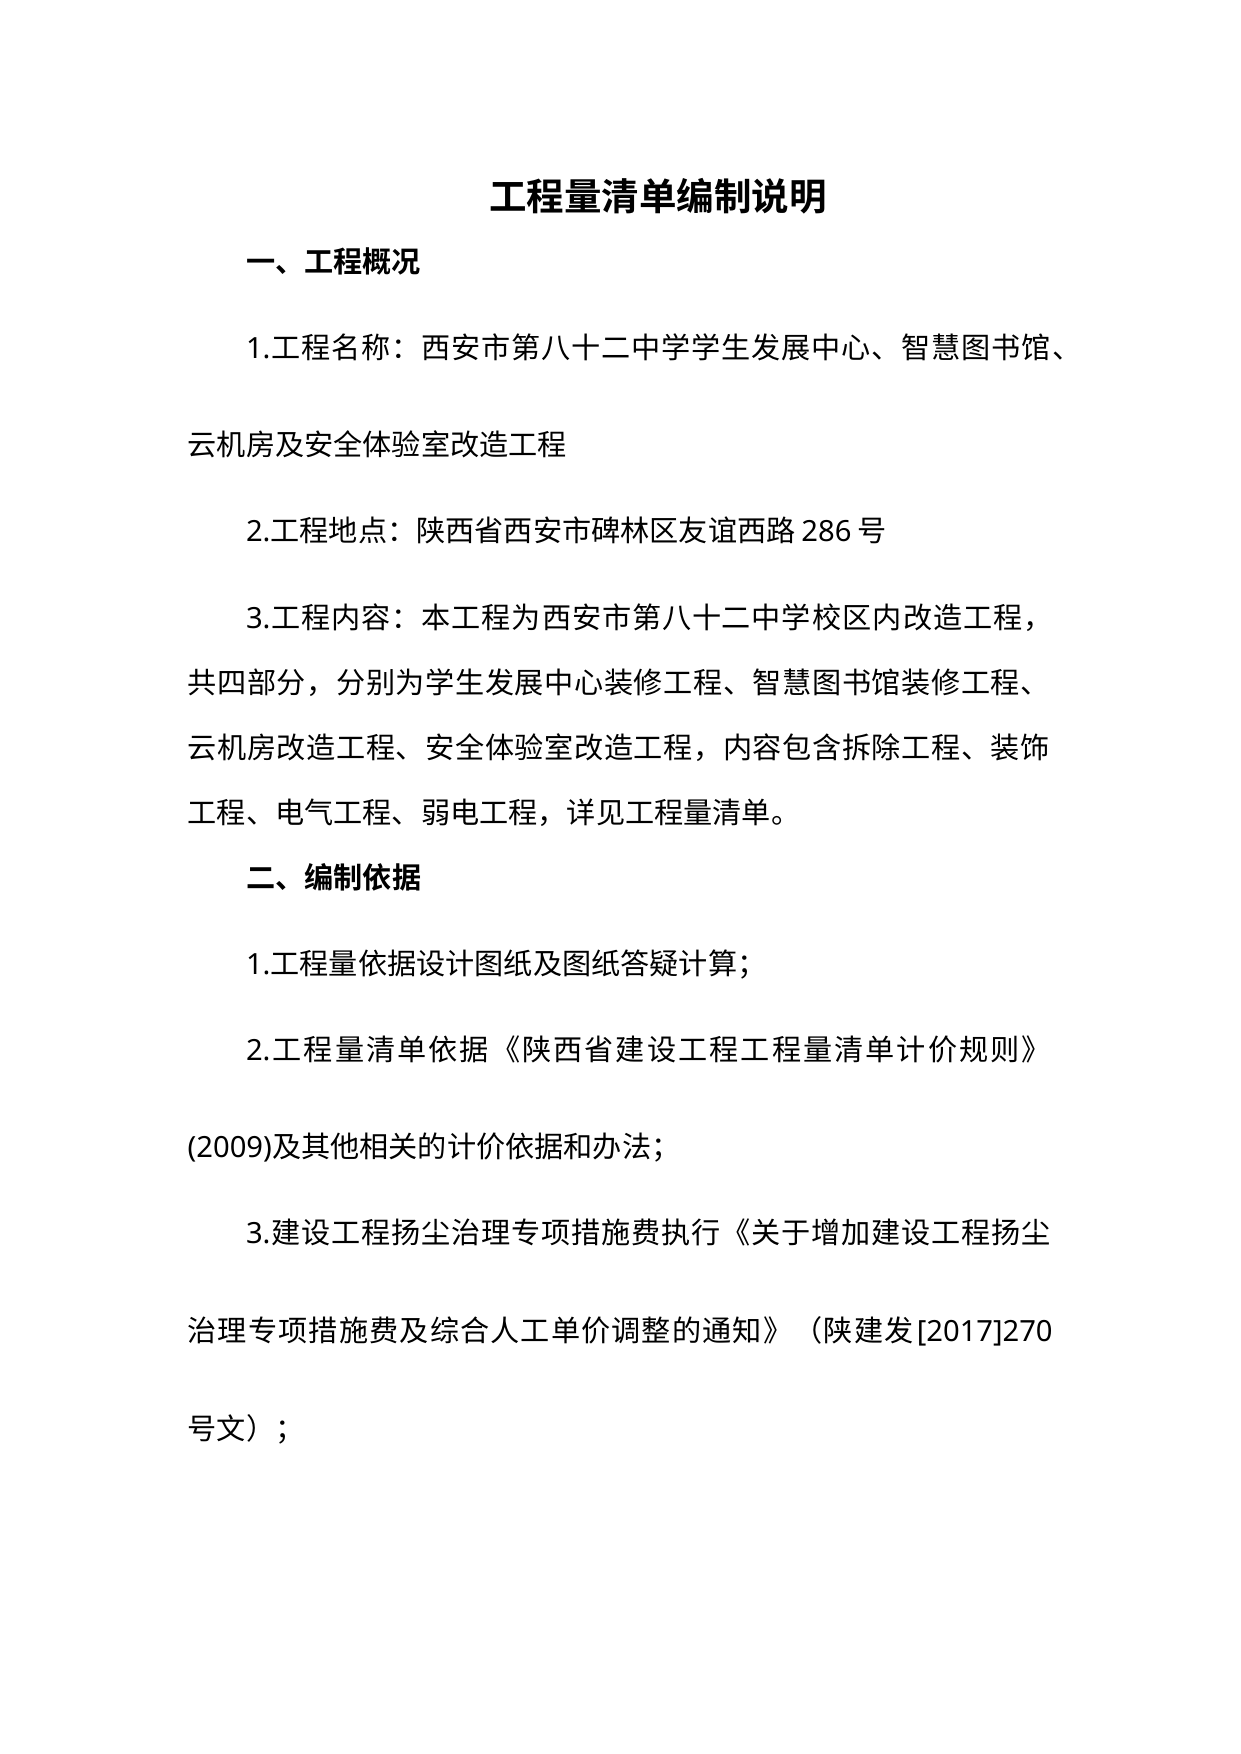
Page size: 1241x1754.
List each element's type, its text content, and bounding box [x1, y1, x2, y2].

text 2.工程地点：陕西省西安市碑林区友谊西路286号 [187, 497, 1053, 562]
text 3.工程内容：本工程为西安市第八十二中学校区内改造工程，共四部分，分别为学生发展中心装修工程、智慧图书馆装修工程、云机房改造工程、安全体验室改造工程，内容包含拆除工程、装饰工程、电气工程、弱电工程，详见工程量清单。 [187, 583, 1053, 843]
text 工程量清单编制说明 [187, 162, 1053, 227]
text 1.工程量依据设计图纸及图纸答疑计算； [187, 929, 1053, 994]
text 1.工程名称：西安市第八十二中学学生发展中心、智慧图书馆、云机房及安全体验室改造工程 [187, 313, 1053, 476]
text 3.建设工程扬尘治理专项措施费执行《关于增加建设工程扬尘治理专项措施费及综合人工单价调整的通知》（陕建发[2017]270号文）； [187, 1199, 1053, 1459]
text 二、编制依据 [187, 843, 1053, 908]
text 2.工程量清单依据《陕西省建设工程工程量清单计价规则》(2009)及其他相关的计价依据和办法； [187, 1015, 1053, 1178]
text 一、工程概况 [187, 227, 1053, 292]
